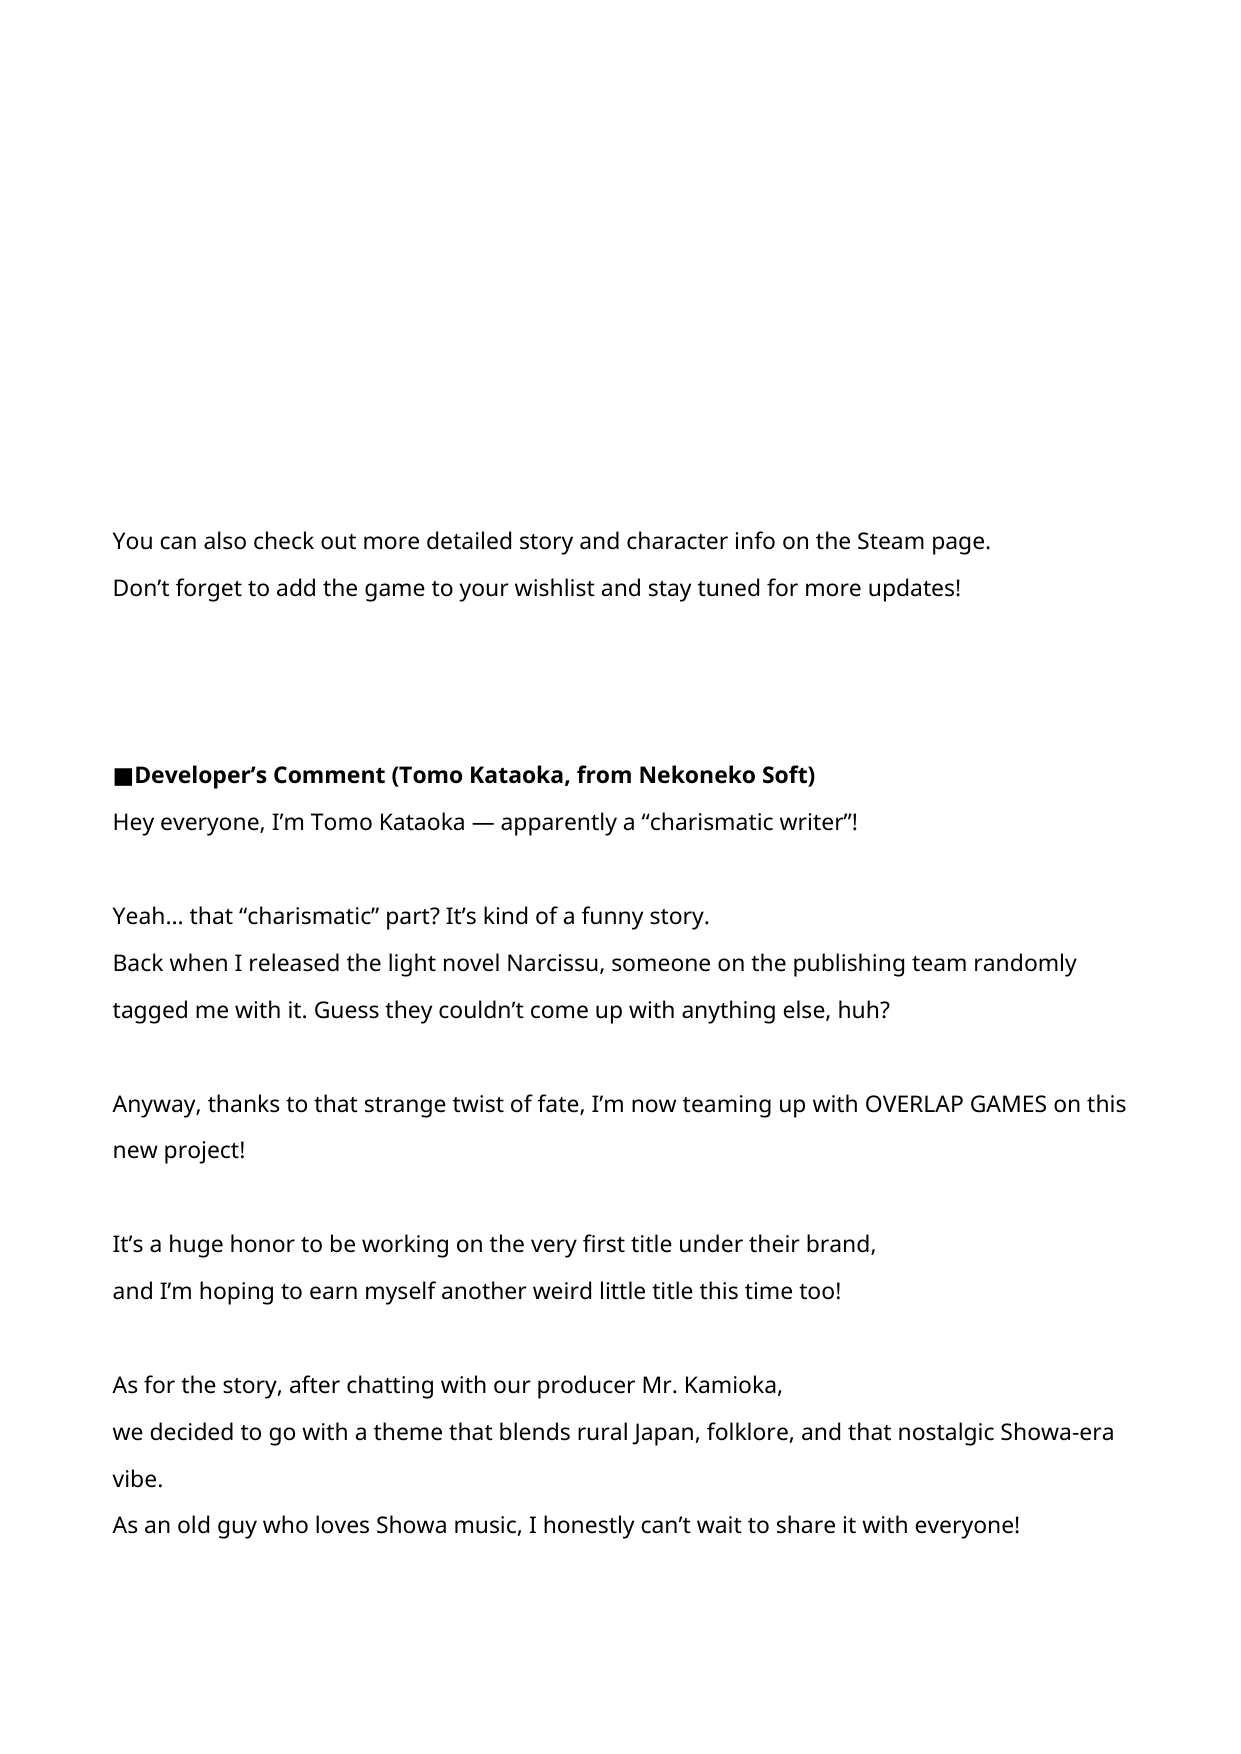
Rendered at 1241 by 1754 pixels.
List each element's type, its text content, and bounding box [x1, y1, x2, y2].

text Hey everyone, I’m Tomo Kataoka — apparently a “charismatic writer”! [112, 806, 1128, 837]
text It’s a huge honor to be working on the very first title under their brand, [112, 1228, 1128, 1259]
text Anyway, thanks to that strange twist of fate, I’m now teaming up with OVERLAP GAMES on this new project! [112, 1087, 1128, 1166]
text we decided to go with a theme that blends rural Japan, folklore, and that nostalgic Showa-era vibe. [112, 1416, 1128, 1494]
text Yeah… that “charismatic” part? It’s kind of a funny story. [112, 900, 1128, 931]
text ■Developer’s Comment (Tomo Kataoka, from Nekoneko Soft) [112, 759, 1128, 791]
text As an old guy who loves Showa music, I honestly can’t wait to share it with everyone! [112, 1509, 1128, 1541]
text Back when I released the light novel Narcissu, someone on the publishing team randomly tagged me with it. Guess they couldn’t come up with anything else, huh? [112, 947, 1128, 1025]
text and I’m hoping to earn myself another weird little title this time too! [112, 1275, 1128, 1306]
text As for the story, after chatting with our producer Mr. Kamioka, [112, 1369, 1128, 1400]
text You can also check out more detailed story and character info on the Steam page. [112, 525, 1128, 556]
text Don’t forget to add the game to your wishlist and stay tuned for more updates! [112, 572, 1128, 603]
